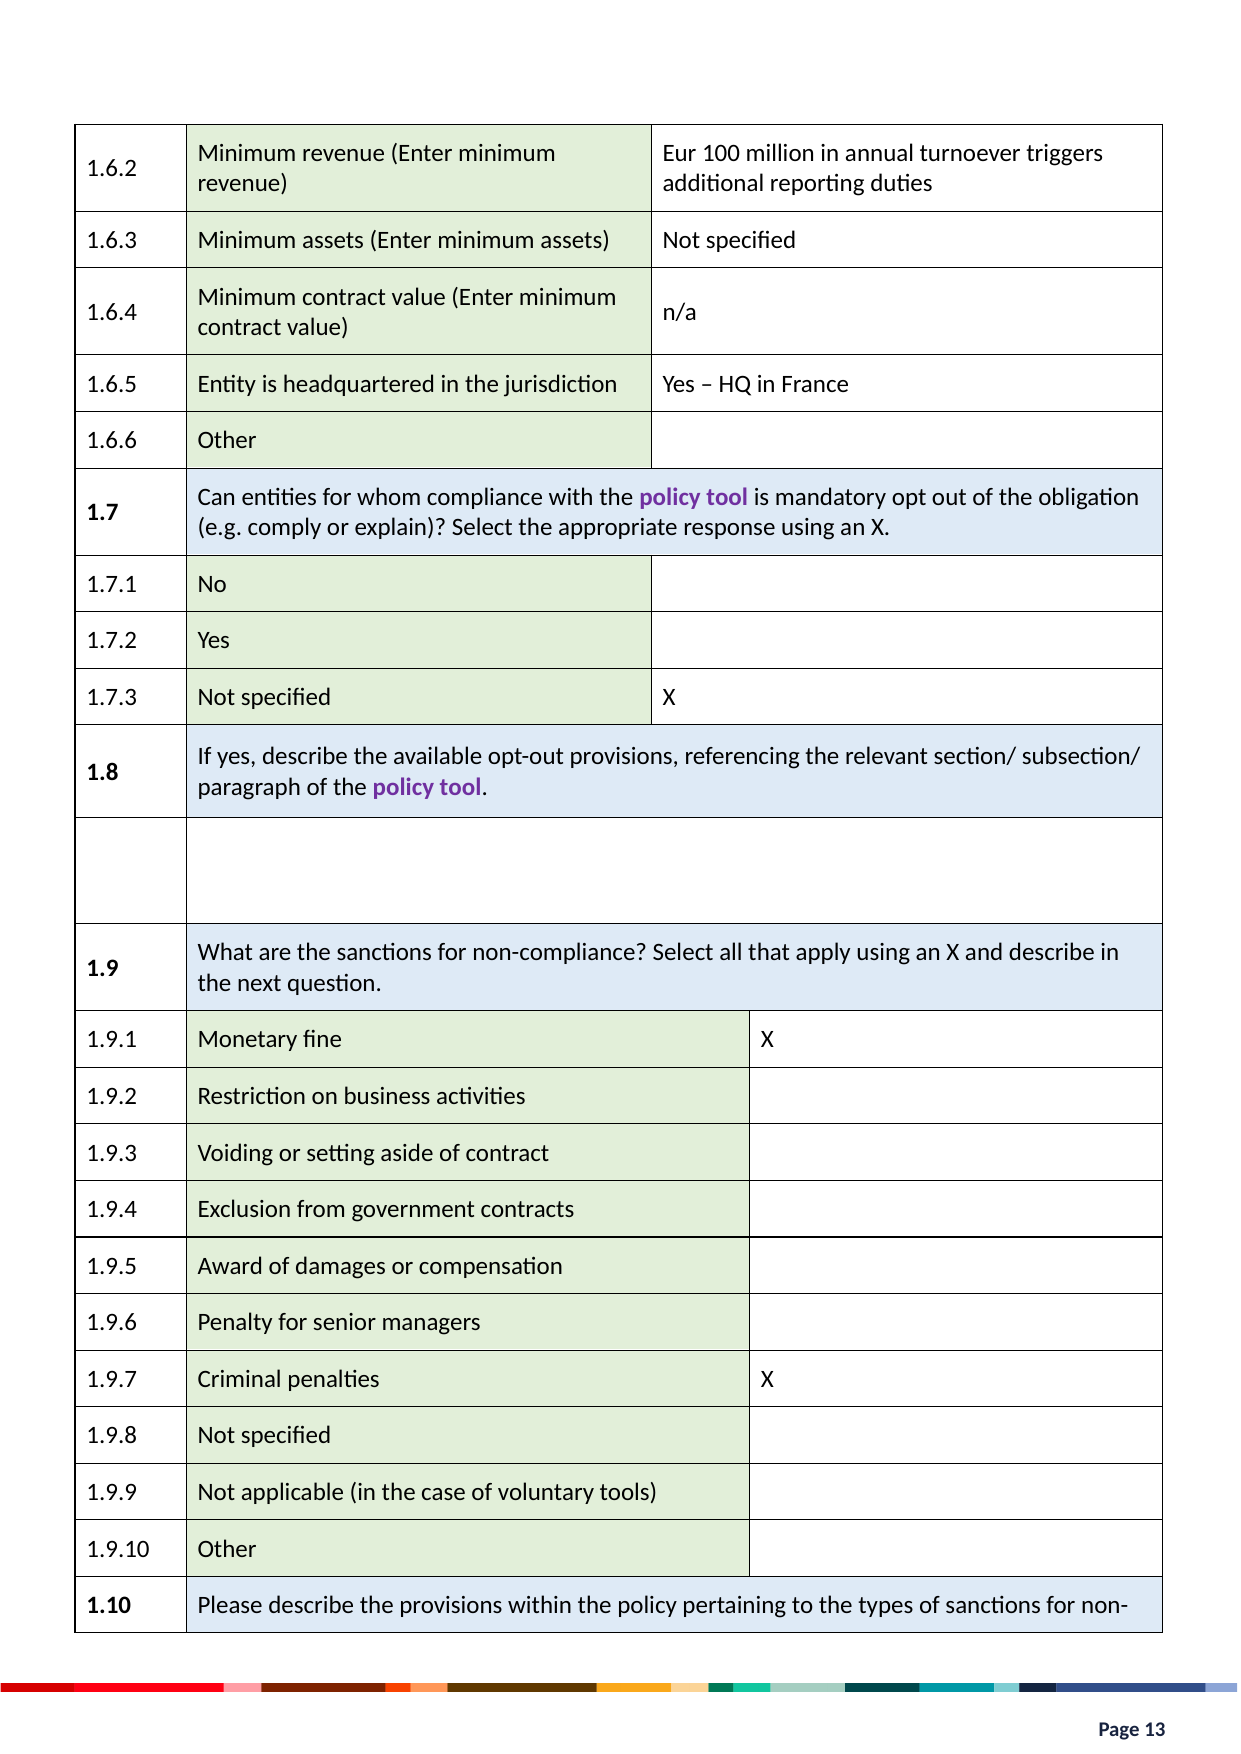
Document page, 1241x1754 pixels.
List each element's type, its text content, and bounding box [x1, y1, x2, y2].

table_cell Voiding or setting aside of contract [187, 1124, 749, 1180]
table_cell [750, 1520, 1162, 1576]
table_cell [187, 1577, 1162, 1632]
picture [0, 1683, 1236, 1692]
table_cell Criminal penalties [187, 1351, 749, 1406]
table_cell [76, 818, 186, 923]
table_cell Award of damages or compensation [187, 1238, 749, 1293]
table_cell 1.9.9 [76, 1464, 186, 1519]
table_cell Can entities for whom compliance with the policy tool is mandatory opt out of the obligation (e.g. comply or explain)? Select the appropriate response using an X. [187, 469, 1162, 554]
table_cell 1.6.6 [76, 412, 186, 467]
table_cell 1.6.2 [76, 125, 186, 211]
table_cell 1.6.5 [76, 355, 186, 411]
table_cell X [750, 1011, 1162, 1067]
table_cell Not specified [187, 669, 651, 724]
table_cell 1.6.4 [76, 268, 186, 354]
table_cell Exclusion from government contracts [187, 1181, 749, 1236]
table_cell 1.9.1 [76, 1011, 186, 1067]
table_cell Other [187, 1520, 749, 1576]
table_cell Minimum revenue (Enter minimum revenue) [187, 125, 651, 211]
table_cell [652, 556, 1162, 611]
table_cell [750, 1464, 1162, 1519]
table_cell 1.9.10 [76, 1520, 186, 1576]
table_cell Penalty for senior managers [187, 1294, 749, 1349]
table_cell Other [187, 412, 651, 467]
table_cell 1.9.2 [76, 1068, 186, 1123]
table_cell n/a [652, 268, 1162, 354]
table_cell Eur 100 million in annual turnoever triggers additional reporting duties [652, 125, 1162, 211]
table_cell 1.7 [76, 469, 186, 554]
table_cell 1.9 [76, 924, 186, 1010]
table_cell 1.9.3 [76, 1124, 186, 1180]
table_cell Entity is headquartered in the jurisdiction [187, 355, 651, 411]
table_cell [750, 1294, 1162, 1349]
table_cell [750, 1181, 1162, 1236]
table_cell 1.9.6 [76, 1294, 186, 1349]
table_cell What are the sanctions for non-compliance? Select all that apply using an X and describe in the next question. [187, 924, 1162, 1010]
table_cell Not applicable (in the case of voluntary tools) [187, 1464, 749, 1519]
table_cell 1.9.5 [76, 1238, 186, 1293]
table_cell Not specified [187, 1407, 749, 1463]
table_cell [187, 818, 1162, 923]
table_cell Minimum assets (Enter minimum assets) [187, 212, 651, 267]
table_cell Not specified [652, 212, 1162, 267]
table_cell [750, 1407, 1162, 1463]
table_cell Yes [187, 612, 651, 668]
table_cell 1.7.3 [76, 669, 186, 724]
table_cell 1.7.1 [76, 556, 186, 611]
table_cell Monetary fine [187, 1011, 749, 1067]
table_cell [652, 412, 1162, 467]
table_cell No [187, 556, 651, 611]
table_cell X [750, 1351, 1162, 1406]
table_cell [750, 1124, 1162, 1180]
table_cell Minimum contract value (Enter minimum contract value) [187, 268, 651, 354]
table_cell Yes – HQ in France [652, 355, 1162, 411]
table_cell 1.7.2 [76, 612, 186, 668]
table_cell If yes, describe the available opt-out provisions, referencing the relevant section/ subsection/ paragraph of the policy tool. [187, 725, 1162, 817]
table_cell 1.10 [76, 1577, 186, 1632]
table_cell 1.9.4 [76, 1181, 186, 1236]
table_cell [652, 612, 1162, 668]
table_cell 1.8 [76, 725, 186, 817]
table_cell [750, 1238, 1162, 1293]
table_cell 1.9.8 [76, 1407, 186, 1463]
table_cell [750, 1068, 1162, 1123]
table_cell X [652, 669, 1162, 724]
table_cell 1.6.3 [76, 212, 186, 267]
table_cell 1.9.7 [76, 1351, 186, 1406]
table_cell Restriction on business activities [187, 1068, 749, 1123]
